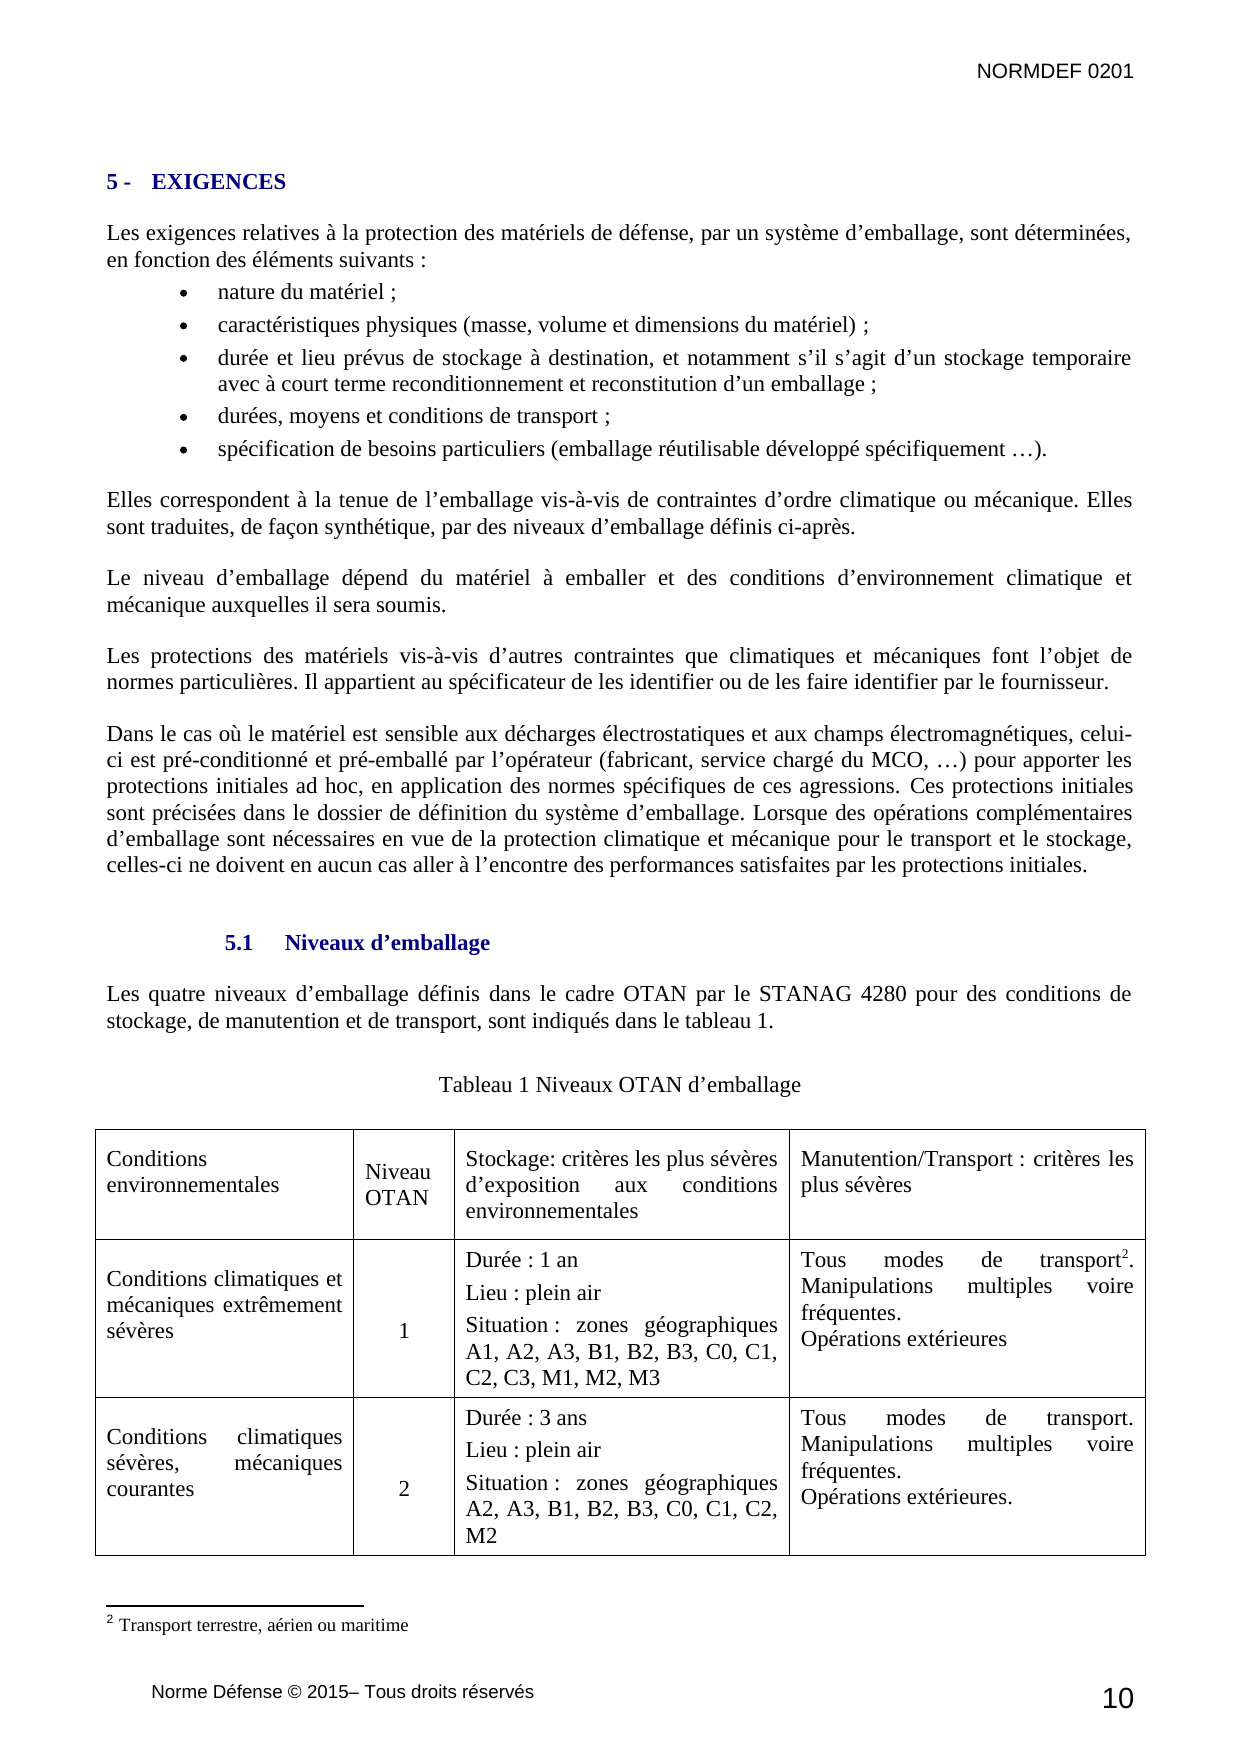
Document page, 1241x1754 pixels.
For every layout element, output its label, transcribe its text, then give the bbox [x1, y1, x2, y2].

table_header Manutention/Transport : critères les plus sévères [790, 1130, 1145, 1239]
table_cell 1 [354, 1240, 454, 1397]
table_cell 2 [354, 1398, 454, 1554]
text nature du matériel ; [180, 278, 1134, 305]
table_cell Durée : 3 ans Lieu : plein air Situation : zones géographiques A2, A3, B1, B2, B3, C0, C1, C2, M2 [455, 1398, 789, 1554]
text Dans le cas où le matériel est sensible aux décharges électrostatiques et aux champs électromagnétiques, celui-ci est pré-conditionné et pré-emballé par l’opérateur (fabricant, service chargé du MCO, …) pour apporter les protections initiales ad hoc, en application des normes spécifiques de ces agressions. Ces protections initiales sont précisées dans le dossier de définition du système d’emballage. Lorsque des opérations complémentaires d’emballage sont nécessaires en vue de la protection climatique et mécanique pour le transport et le stockage, celles-ci ne doivent en aucun cas aller à l’encontre des performances satisfaites par les protections initiales. [106, 720, 1134, 878]
text Le niveau d’emballage dépend du matériel à emballer et des conditions d’environnement climatique et mécanique auxquelles il sera soumis. [106, 564, 1134, 617]
text durée et lieu prévus de stockage à destination, et notamment s’il s’agit d’un stockage temporaire avec à court terme reconditionnement et reconstitution d’un emballage ; [180, 344, 1134, 396]
subtitle Exigences [106, 168, 1134, 194]
text caractéristiques physiques (masse, volume et dimensions du matériel) ; [180, 311, 1134, 337]
text durées, moyens et conditions de transport ; [180, 403, 1134, 429]
table_cell Conditions climatiques et mécaniques extrêmement sévères [96, 1240, 353, 1397]
subtitle Niveaux d’emballage [224, 929, 1134, 956]
text Tableau 1 Niveaux OTAN d’emballage [106, 1071, 1134, 1097]
table_header Niveau OTAN [354, 1130, 454, 1239]
table_cell Conditions climatiques sévères, mécaniques courantes [96, 1398, 353, 1554]
text Elles correspondent à la tenue de l’emballage vis-à-vis de contraintes d’ordre climatique ou mécanique. Elles sont traduites, de façon synthétique, par des niveaux d’emballage définis ci-après. [106, 487, 1134, 539]
table_header Conditions environnementales [96, 1130, 353, 1239]
table_cell Durée : 1 an Lieu : plein air Situation : zones géographiques A1, A2, A3, B1, B2, B3, C0, C1, C2, C3, M1, M2, M3 [455, 1240, 789, 1397]
table_cell Tous modes de transport. Manipulations multiples voire fréquentes. Opérations extérieures [790, 1240, 1145, 1397]
table_header Stockage: critères les plus sévères d’exposition aux conditions environnementales [455, 1130, 789, 1239]
text Les exigences relatives à la protection des matériels de défense, par un système d’emballage, sont déterminées, en fonction des éléments suivants : [106, 219, 1134, 272]
text spécification de besoins particuliers (emballage réutilisable développé spécifiquement …). [180, 435, 1134, 462]
text Les protections des matériels vis-à-vis d’autres contraintes que climatiques et mécaniques font l’objet de normes particulières. Il appartient au spécificateur de les identifier ou de les faire identifier par le fournisseur. [106, 642, 1134, 695]
text Les quatre niveaux d’emballage définis dans le cadre OTAN par le STANAG 4280 pour des conditions de stockage, de manutention et de transport, sont indiqués dans le tableau 1. [106, 981, 1134, 1033]
table_cell Tous modes de transport. Manipulations multiples voire fréquentes. Opérations extérieures. [790, 1398, 1145, 1554]
